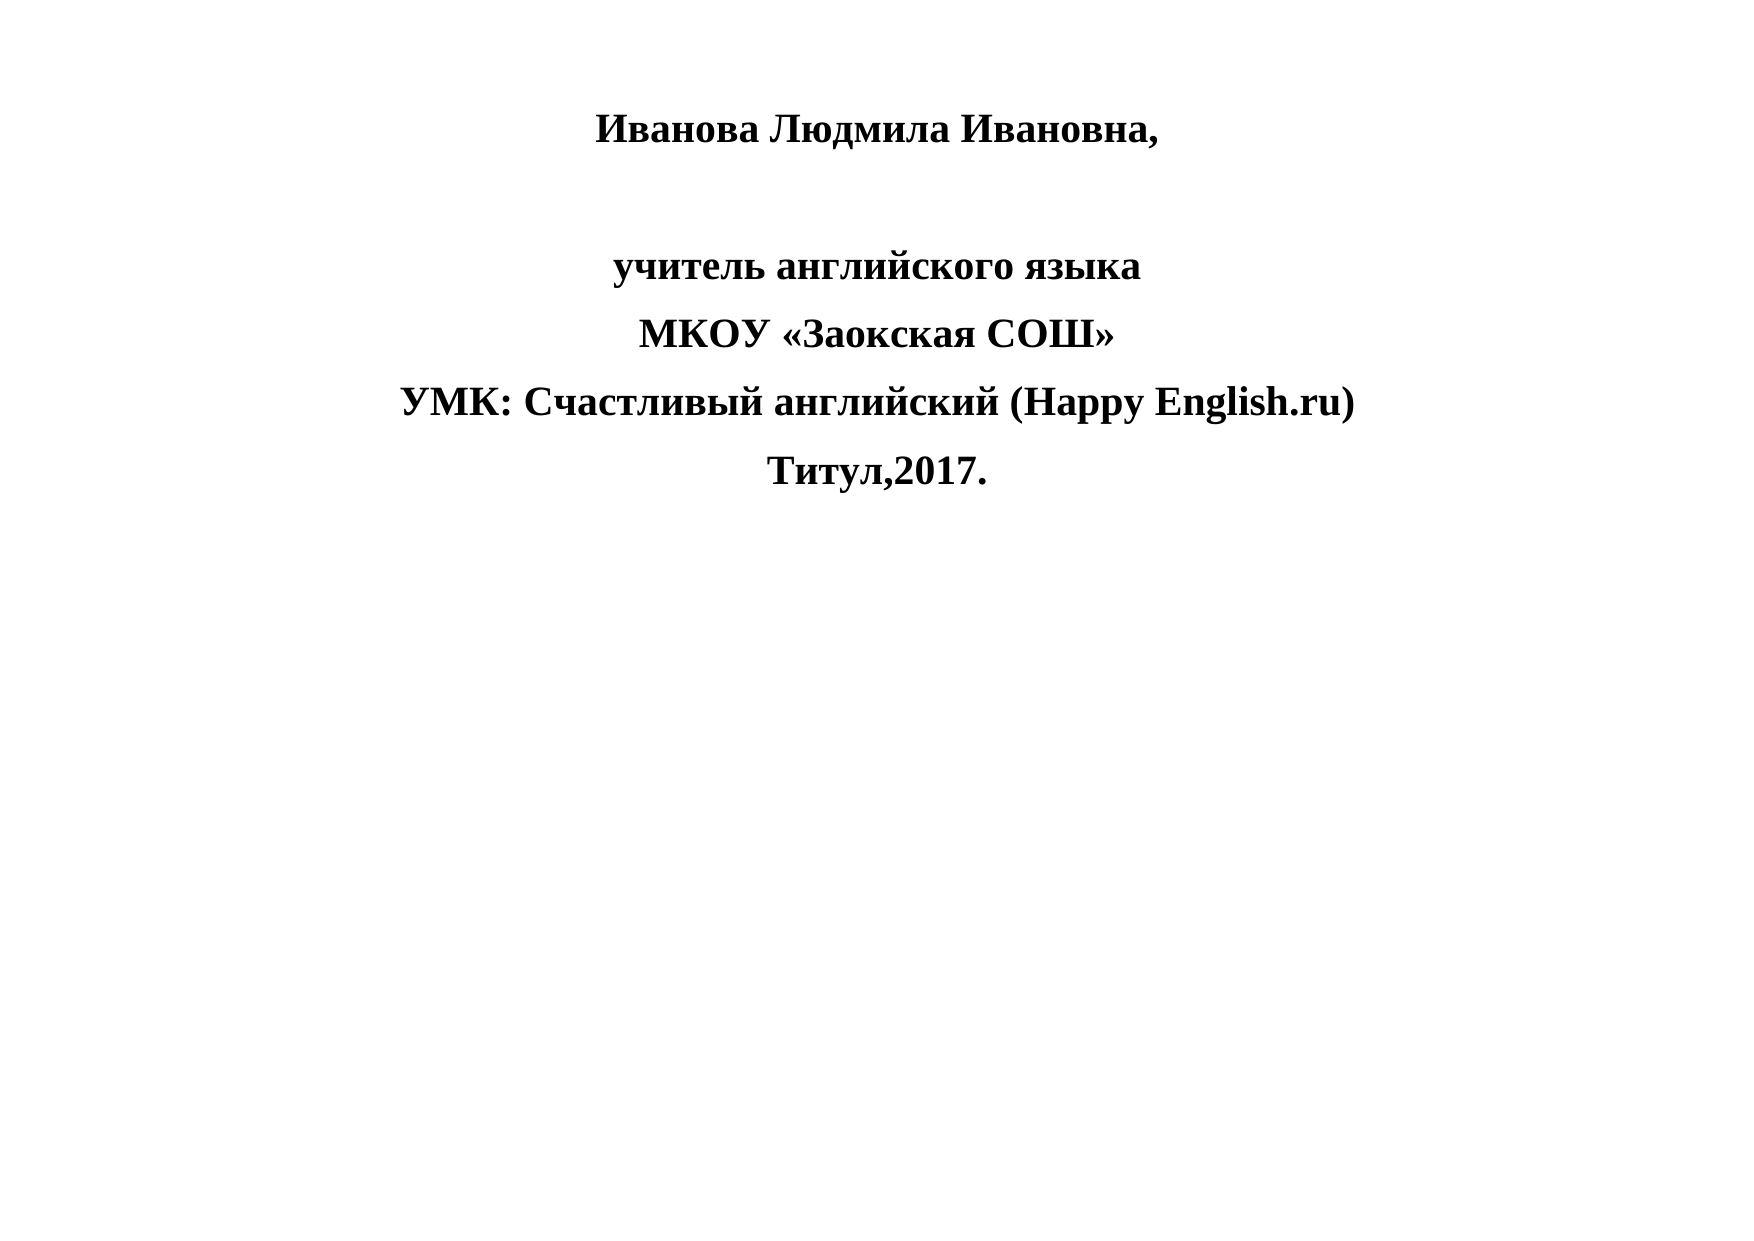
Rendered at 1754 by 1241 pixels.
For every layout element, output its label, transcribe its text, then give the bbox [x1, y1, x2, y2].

text Титул,2017. [118, 445, 1636, 493]
text учитель английского языка [118, 240, 1636, 288]
text Иванова Людмила Ивановна, [118, 103, 1636, 151]
text МКОУ «Заокская СОШ» [118, 308, 1636, 356]
text УМК: Счастливый английский (Happy English.ru) [118, 377, 1636, 425]
